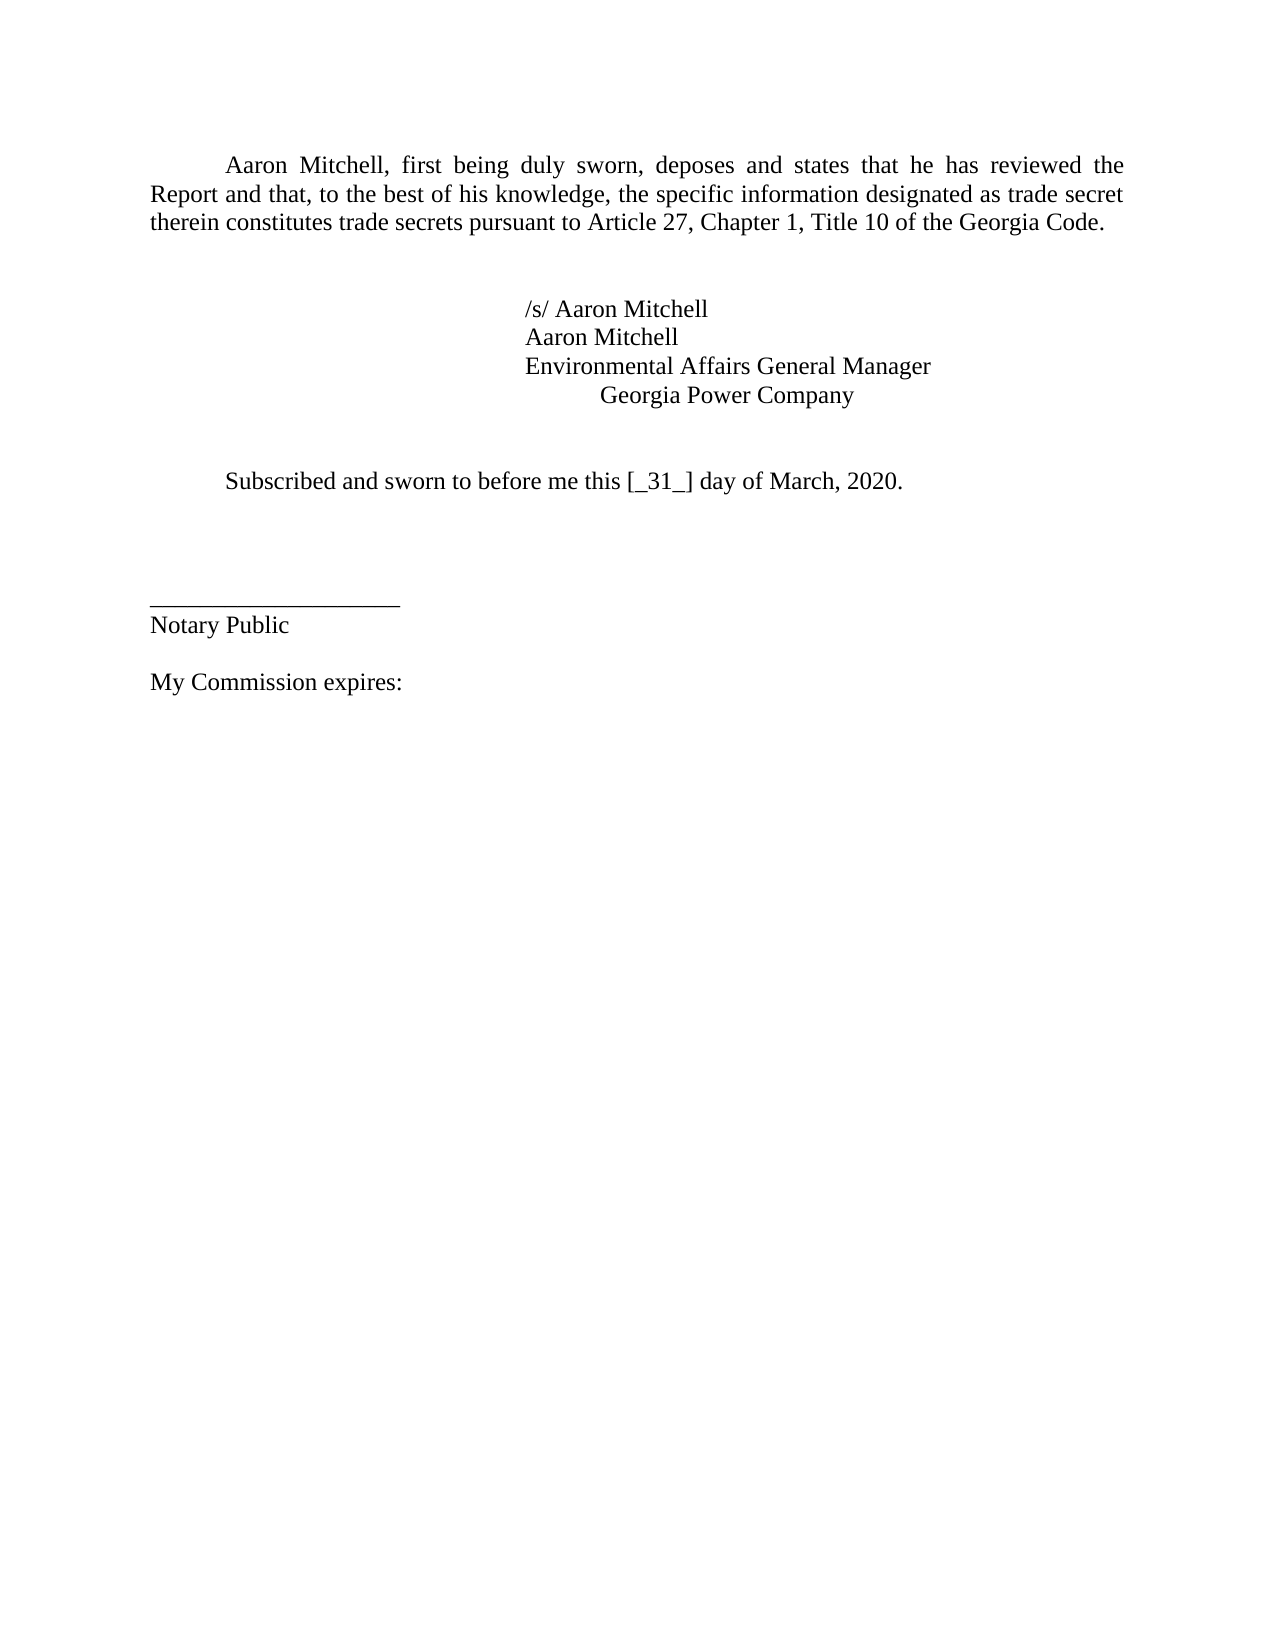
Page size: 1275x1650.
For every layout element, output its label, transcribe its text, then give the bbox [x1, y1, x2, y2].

text /s/ Aaron Mitchell [150, 294, 1125, 322]
text ____________________ [150, 581, 1125, 610]
text Aaron Mitchell, first being duly sworn, deposes and states that he has reviewed the Report and that, to the best of his knowledge, the specific information designated as trade secret therein constitutes trade secrets pursuant to Article 27, Chapter 1, Title 10 of the Georgia Code. [150, 150, 1125, 236]
text Environmental Affairs General Manager Georgia Power Company [150, 351, 1125, 409]
text Notary Public [150, 610, 1125, 639]
text Subscribed and sworn to before me this [_31_] day of March, 2020. [150, 466, 1125, 495]
text My Commission expires: [150, 667, 1125, 696]
text Aaron Mitchell [150, 322, 1125, 351]
